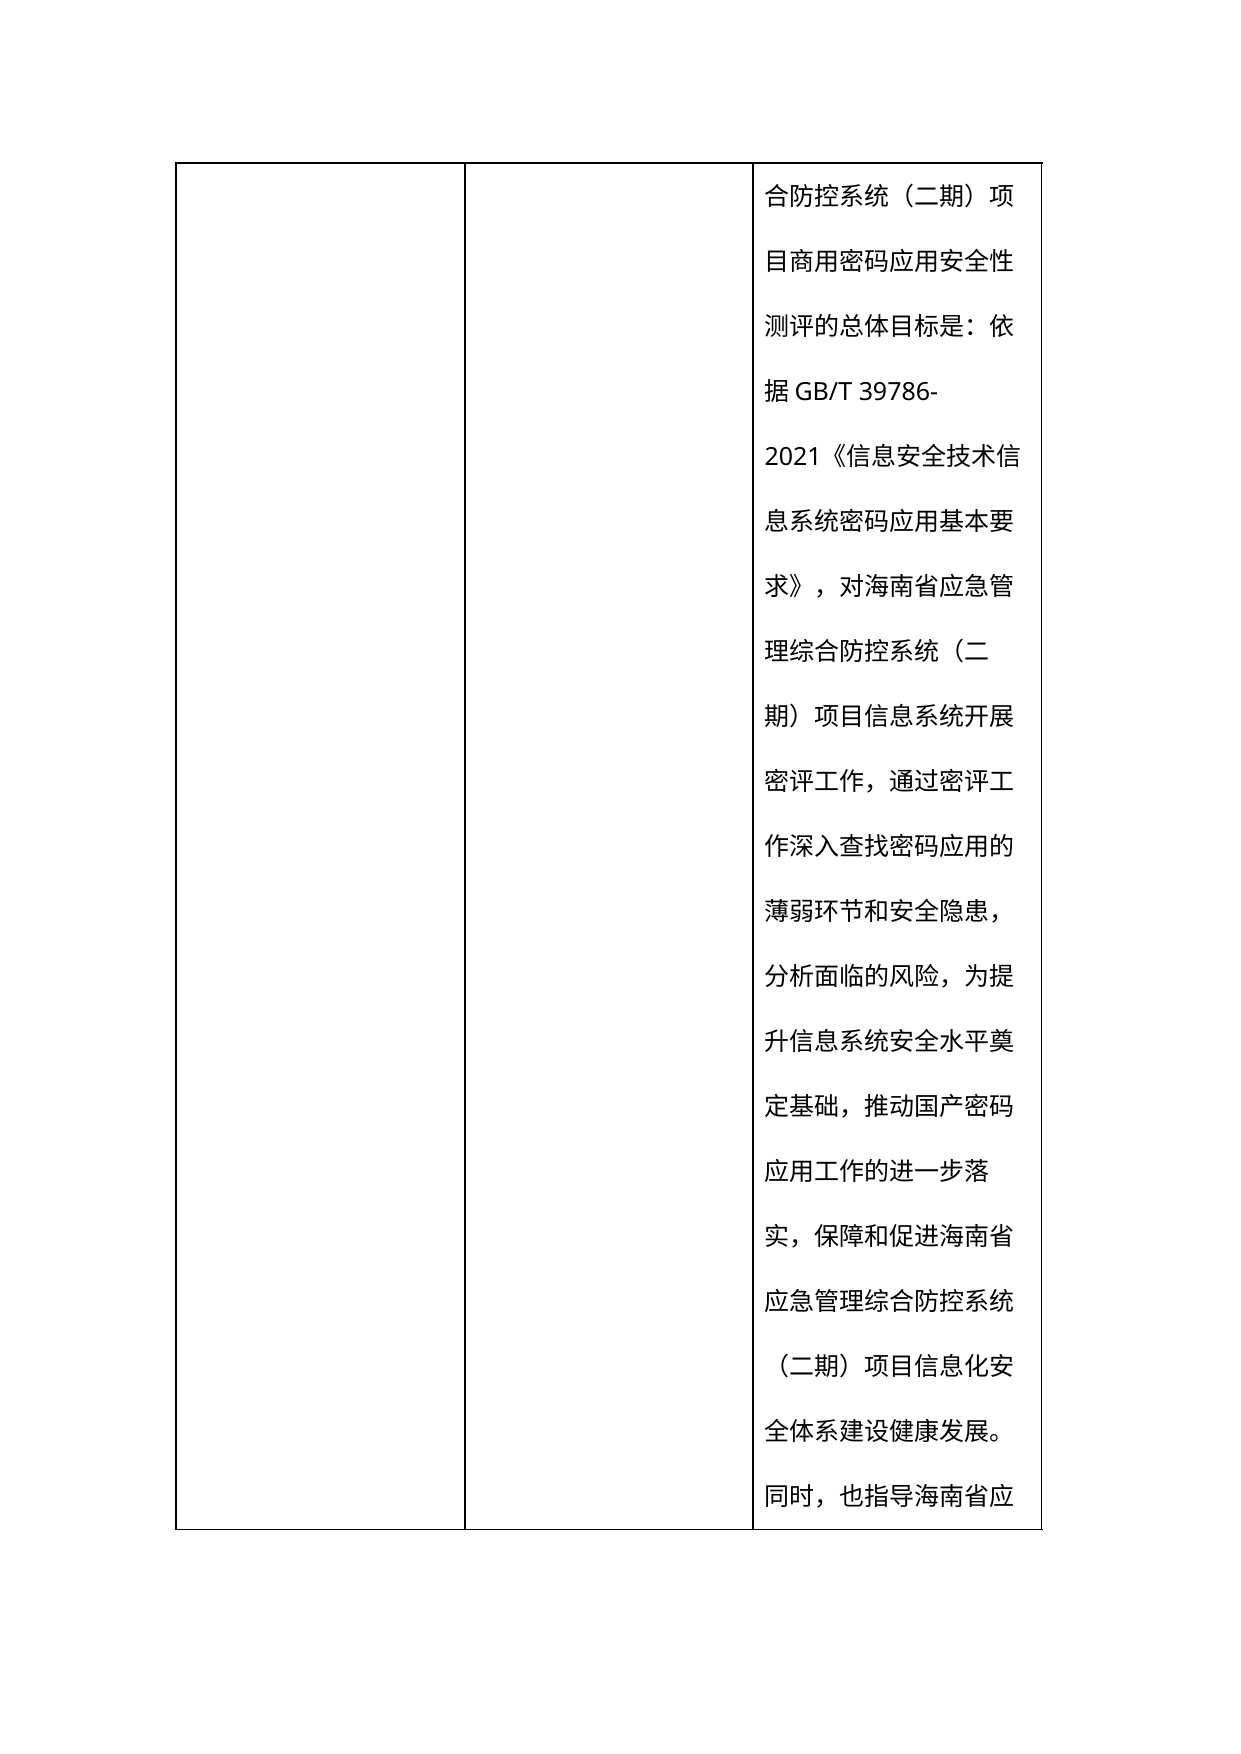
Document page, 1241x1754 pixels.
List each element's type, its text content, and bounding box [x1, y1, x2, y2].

table_cell [466, 164, 752, 1528]
table_cell 1 [177, 164, 464, 1528]
